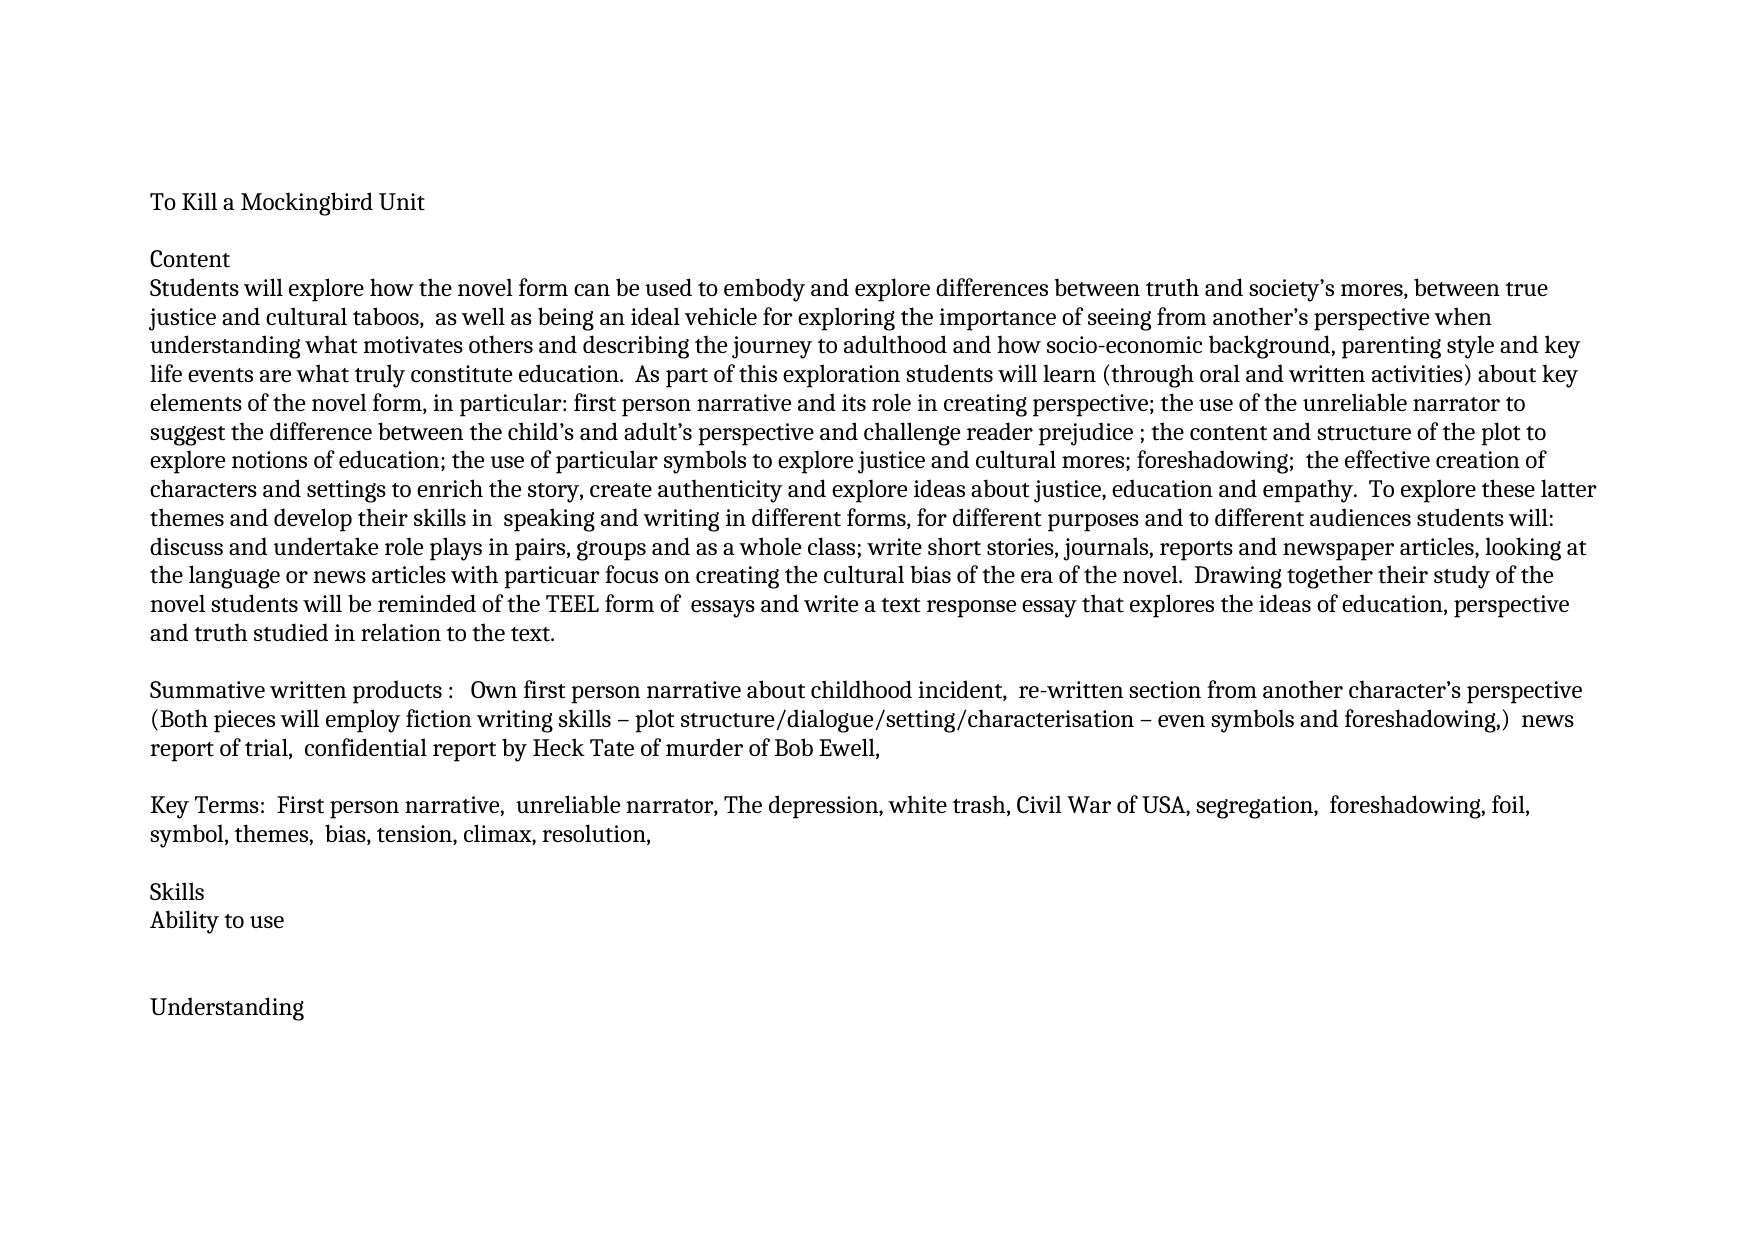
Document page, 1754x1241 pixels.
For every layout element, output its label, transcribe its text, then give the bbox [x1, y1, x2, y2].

text Ability to use [150, 906, 1604, 935]
text Summative written products : Own first person narrative about childhood incident, re-written section from another character’s perspective (Both pieces will employ fiction writing skills – plot structure/dialogue/setting/characterisation – even symbols and foreshadowing,) news report of trial, confidential report by Heck Tate of murder of Bob Ewell, [150, 676, 1604, 762]
text Understanding [150, 992, 1604, 1021]
text Key Terms: First person narrative, unreliable narrator, The depression, white trash, Civil War of USA, segregation, foreshadowing, foil, symbol, themes, bias, tension, climax, resolution, [150, 791, 1604, 849]
text Students will explore how the novel form can be used to embody and explore differences between truth and society’s mores, between true justice and cultural taboos, as well as being an ideal vehicle for exploring the importance of seeing from another’s perspective when understanding what motivates others and describing the journey to adulthood and how socio-economic background, parenting style and key life events are what truly constitute education. As part of this exploration students will learn (through oral and written activities) about key elements of the novel form, in particular: first person narrative and its role in creating perspective; the use of the unreliable narrator to suggest the difference between the child’s and adult’s perspective and challenge reader prejudice ; the content and structure of the plot to explore notions of education; the use of particular symbols to explore justice and cultural mores; foreshadowing; the effective creation of characters and settings to enrich the story, create authenticity and explore ideas about justice, education and empathy. To explore these latter themes and develop their skills in speaking and writing in different forms, for different purposes and to different audiences students will: discuss and undertake role plays in pairs, groups and as a whole class; write short stories, journals, reports and newspaper articles, looking at the language or news articles with particuar focus on creating the cultural bias of the era of the novel. Drawing together their study of the novel students will be reminded of the TEEL form of essays and write a text response essay that explores the ideas of education, perspective and truth studied in relation to the text. [150, 274, 1604, 647]
text Content [150, 245, 1604, 274]
text To Kill a Mockingbird Unit [150, 187, 1604, 216]
text Skills [150, 877, 1604, 906]
